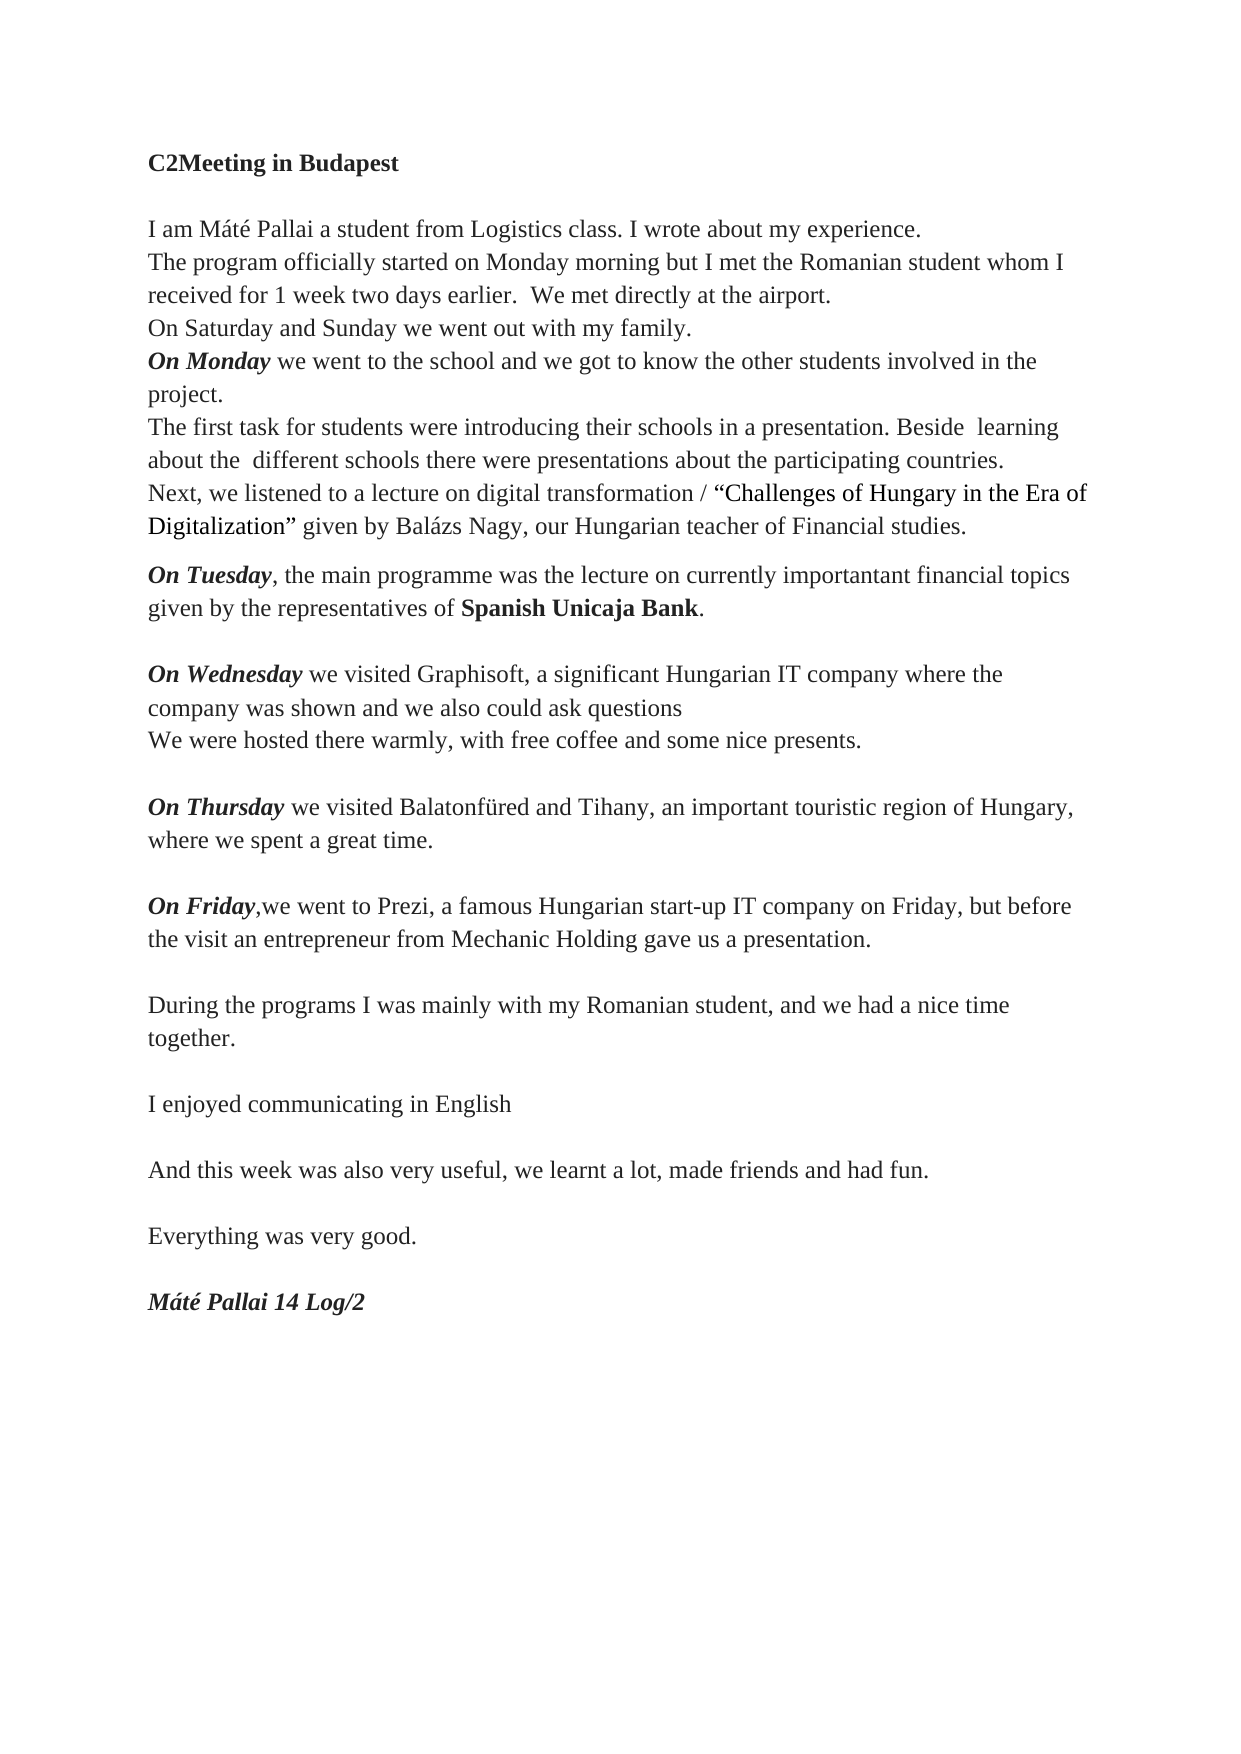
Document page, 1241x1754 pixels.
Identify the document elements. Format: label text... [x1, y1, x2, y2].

text On Wednesday we visited Graphisoft, a significant Hungarian IT company where the company was shown and we also could ask questions [148, 659, 1093, 721]
text On Thursday we visited Balatonfüred and Tihany, an important touristic region of Hungary, where we spent a great time. [148, 792, 1093, 853]
text On Friday,we went to Prezi, a famous Hungarian start-up IT company on Friday, but before the visit an entrepreneur from Mechanic Holding gave us a presentation. [148, 891, 1093, 952]
text And this week was also very useful, we learnt a lot, made friends and had fun. [148, 1155, 1093, 1184]
text Next, we listened to a lecture on digital transformation / “Challenges of Hungary in the Era of Digitalization” given by Balázs Nagy, our Hungarian teacher of Financial studies. [148, 478, 1093, 539]
text Máté Pallai 14 Log/2 [148, 1287, 1093, 1316]
text The first task for students were introducing their schools in a presentation. Beside learning about the different schools there were presentations about the participating countries. [148, 412, 1093, 473]
text Everything was very good. [148, 1221, 1093, 1250]
text The program officially started on Monday morning but I met the Romanian student whom I received for 1 week two days earlier. We met directly at the airport. [148, 247, 1093, 308]
text I enjoyed communicating in English [148, 1089, 1093, 1118]
text We were hosted there warmly, with free coffee and some nice presents. [148, 726, 1093, 754]
text During the programs I was mainly with my Romanian student, and we had a nice time together. [148, 990, 1093, 1052]
text I am Máté Pallai a student from Logistics class. I wrote about my experience. [148, 214, 1093, 242]
text C2Meeting in Budapest [148, 148, 1093, 176]
text On Monday we went to the school and we got to know the other students involved in the project. [148, 346, 1093, 407]
text On Saturday and Sunday we went out with my family. [148, 313, 1093, 341]
text On Tuesday, the main programme was the lecture on currently importantant financial topics given by the representatives of Spanish Unicaja Bank. [148, 561, 1093, 622]
